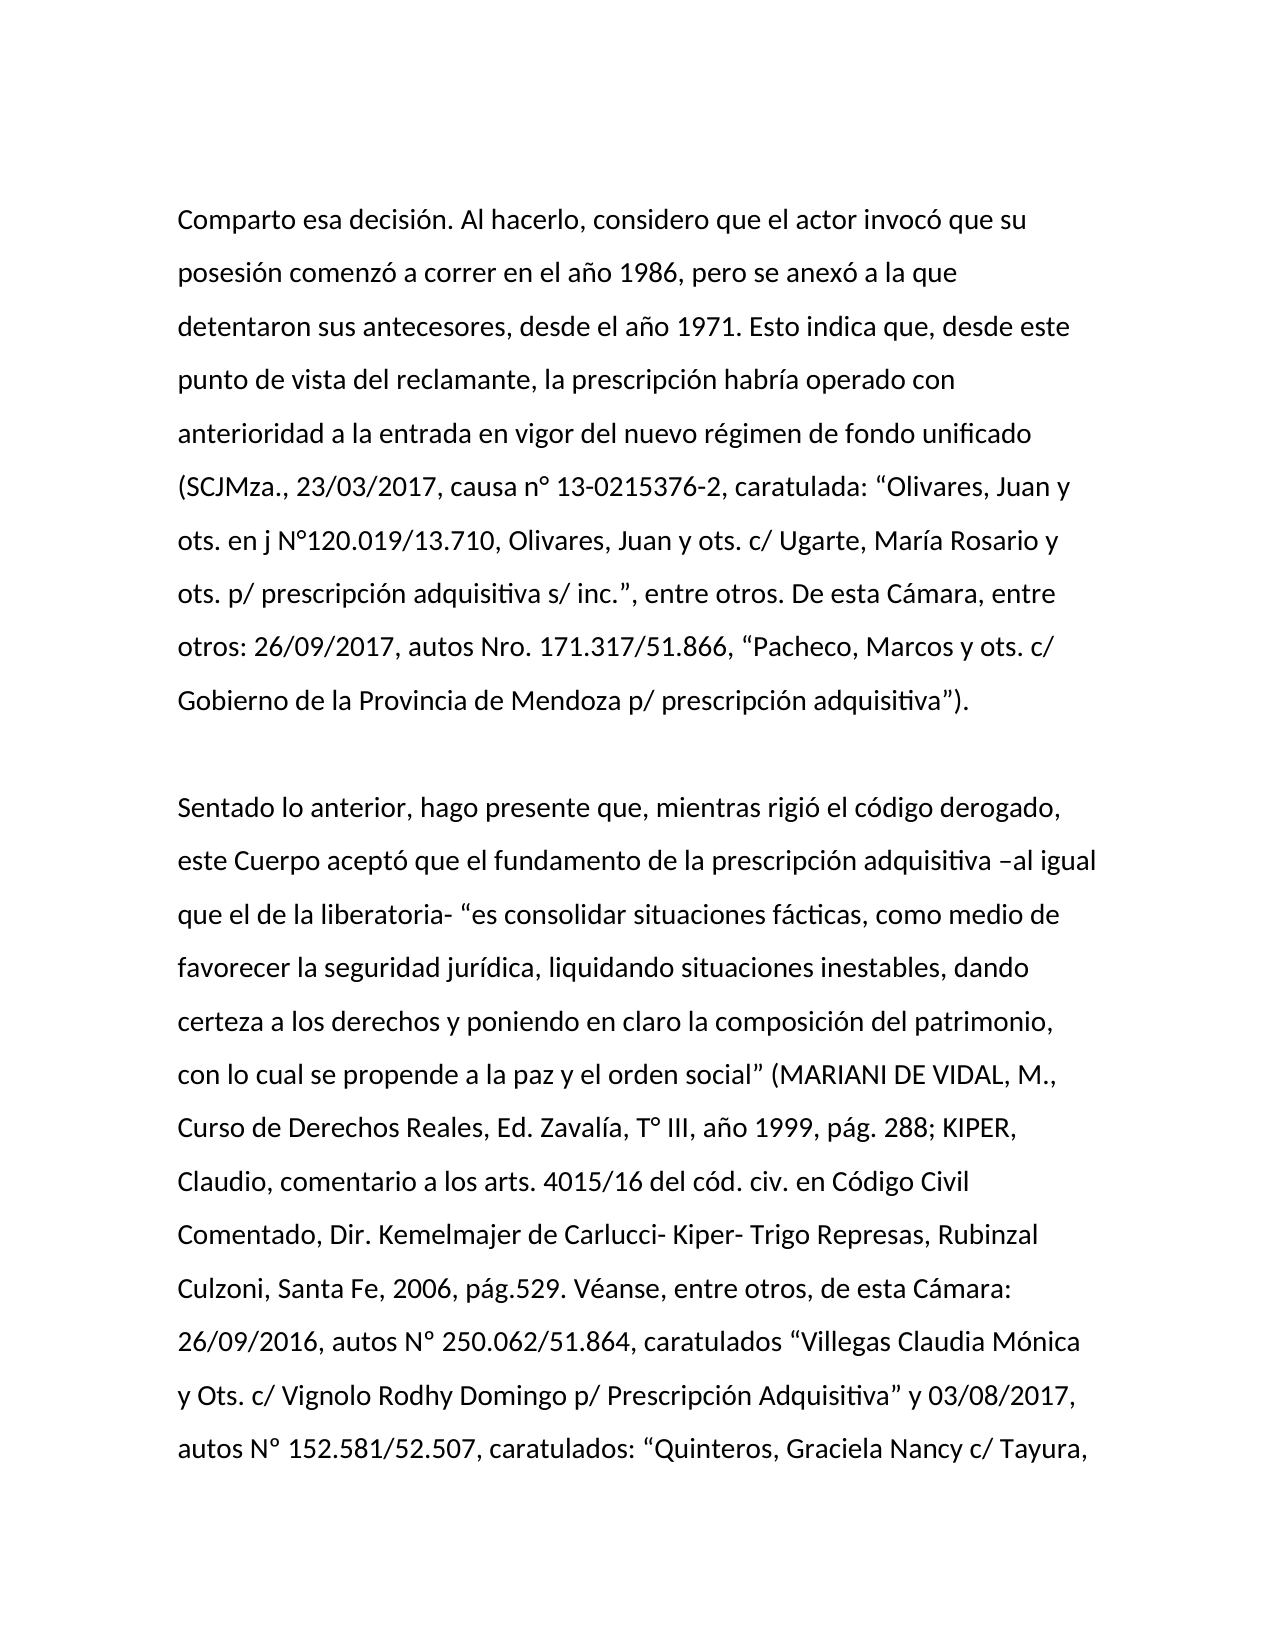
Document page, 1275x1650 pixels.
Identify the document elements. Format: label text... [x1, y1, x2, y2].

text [177, 789, 1098, 1466]
text Comparto esa decisión. Al hacerlo, considero que el actor invocó que su posesión comenzó a correr en el año 1986, pero se anexó a la que detentaron sus antecesores, desde el año 1971. Esto indica que, desde este punto de vista del reclamante, la prescripción habría operado con anterioridad a la entrada en vigor del nuevo régimen de fondo unificado (SCJMza., 23/03/2017, causa n° 13-0215376-2, caratulada: “Olivares, Juan y ots. en j N°120.019/13.710, Olivares, Juan y ots. c/ Ugarte, María Rosario y ots. p/ prescripción adquisitiva s/ inc.”, entre otros. De esta Cámara, entre otros: 26/09/2017, autos Nro. 171.317/51.866, “Pacheco, Marcos y ots. c/ Gobierno de la Provincia de Mendoza p/ prescripción adquisitiva”). [177, 201, 1098, 718]
